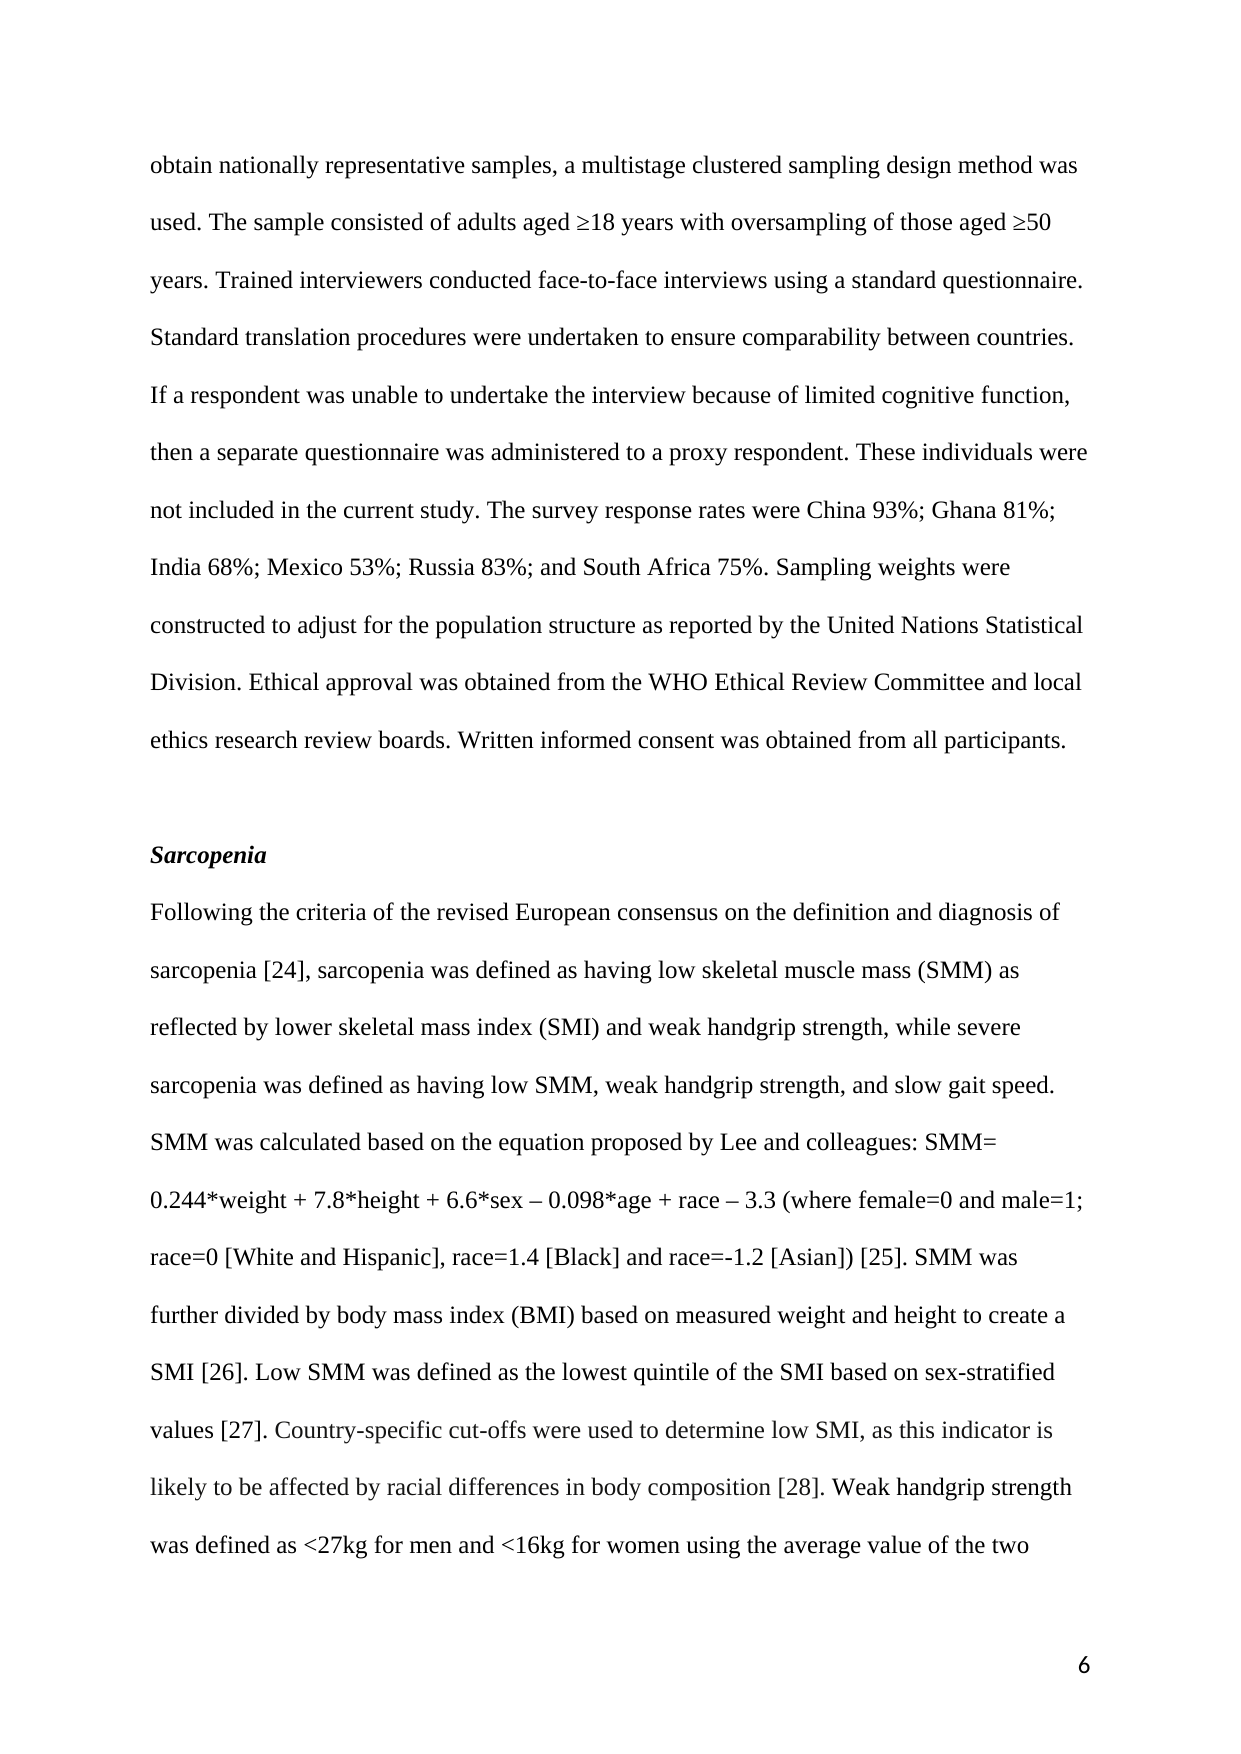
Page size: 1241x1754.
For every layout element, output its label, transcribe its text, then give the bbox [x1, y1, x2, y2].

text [150, 897, 1090, 1559]
subtitle Sarcopenia [150, 840, 1090, 869]
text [150, 150, 1090, 754]
